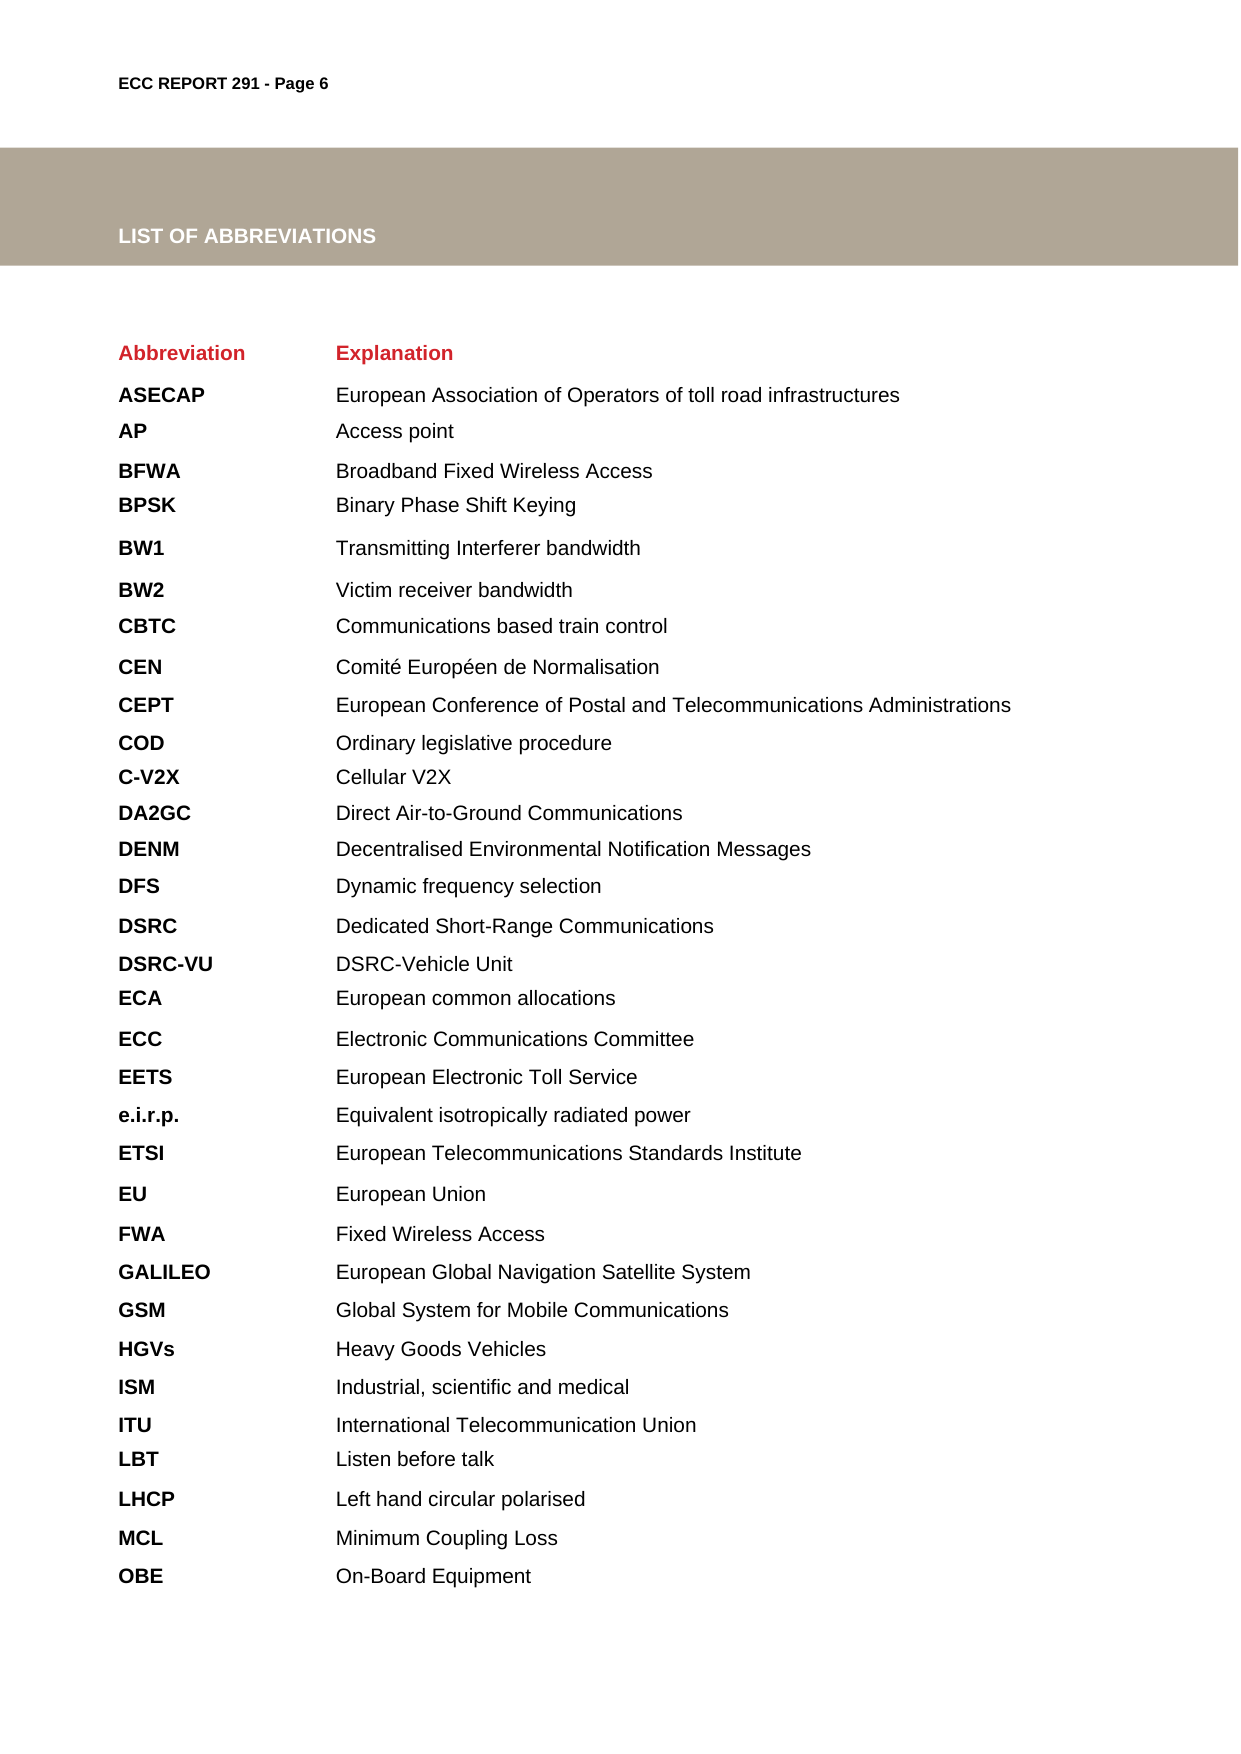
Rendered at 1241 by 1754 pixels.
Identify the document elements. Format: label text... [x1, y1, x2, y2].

table_cell Access point [324, 413, 1122, 449]
table_cell European Global Navigation Satellite System [324, 1250, 1122, 1288]
table_cell Binary Phase Shift Keying [324, 487, 1122, 523]
table_cell Dynamic frequency selection [324, 868, 1122, 904]
table_header Explanation [324, 322, 1122, 377]
table_cell European Conference of Postal and Telecommunications Administrations [324, 683, 1122, 721]
table_cell European Association of Operators of toll road infrastructures [324, 377, 1122, 413]
table_cell Industrial, scientific and medical [324, 1365, 1122, 1403]
table_cell Cellular V2X [324, 759, 1122, 795]
table_cell GALILEO [107, 1250, 324, 1288]
table_cell European Union [324, 1169, 1122, 1212]
table_cell ETSI [107, 1131, 324, 1169]
table_cell CBTC [107, 608, 324, 644]
table_cell Heavy Goods Vehicles [324, 1326, 1122, 1364]
table_cell AP [107, 413, 324, 449]
table_cell FWA [107, 1212, 324, 1250]
table_cell Dedicated Short-Range Communications [324, 904, 1122, 942]
table_cell EETS [107, 1055, 324, 1093]
table_cell Victim receiver bandwidth [324, 566, 1122, 608]
table_cell Listen before talk [324, 1441, 1122, 1477]
table_cell International Telecommunication Union [324, 1403, 1122, 1441]
table_cell DA2GC [107, 795, 324, 831]
table_cell LBT [107, 1441, 324, 1477]
table_cell DSRC-VU [107, 942, 324, 980]
table_cell Ordinary legislative procedure [324, 721, 1122, 759]
table_cell BFWA [107, 449, 324, 487]
table_cell Decentralised Environmental Notification Messages [324, 831, 1122, 867]
table_cell Equivalent isotropically radiated power [324, 1093, 1122, 1131]
table_cell MCL [107, 1515, 324, 1553]
table_cell LHCP [107, 1477, 324, 1515]
table_cell Electronic Communications Committee [324, 1016, 1122, 1054]
table_cell ASECAP [107, 377, 324, 413]
table_cell DENM [107, 831, 324, 867]
table_cell EU [107, 1169, 324, 1212]
table_cell OBE [107, 1554, 324, 1592]
table_cell ECC [107, 1016, 324, 1054]
table_cell Comité Européen de Normalisation [324, 644, 1122, 683]
table_cell CEN [107, 644, 324, 683]
table_cell European Electronic Toll Service [324, 1055, 1122, 1093]
table_cell DSRC [107, 904, 324, 942]
table_cell Left hand circular polarised [324, 1477, 1122, 1515]
table_cell GSM [107, 1288, 324, 1326]
table_cell HGVs [107, 1326, 324, 1364]
table_cell Transmitting Interferer bandwidth [324, 524, 1122, 566]
table_cell CEPT [107, 683, 324, 721]
table_cell On-Board Equipment [324, 1554, 1122, 1592]
table_cell BW2 [107, 566, 324, 608]
text LIST OF ABBREVIATIONS [118, 224, 1122, 248]
table_cell ITU [107, 1403, 324, 1441]
table_cell ECA [107, 980, 324, 1016]
table_cell ISM [107, 1365, 324, 1403]
table_cell Minimum Coupling Loss [324, 1515, 1122, 1553]
table_cell BPSK [107, 487, 324, 523]
table_cell DSRC-Vehicle Unit [324, 942, 1122, 980]
table_cell Fixed Wireless Access [324, 1212, 1122, 1250]
table_cell BW1 [107, 524, 324, 566]
table_cell European common allocations [324, 980, 1122, 1016]
table_cell Communications based train control [324, 608, 1122, 644]
table_cell DFS [107, 868, 324, 904]
table_cell Global System for Mobile Communications [324, 1288, 1122, 1326]
table_cell C-V2X [107, 759, 324, 795]
table_header Abbreviation [107, 322, 324, 377]
table_cell COD [107, 721, 324, 759]
table_cell Direct Air-to-Ground Communications [324, 795, 1122, 831]
table_cell e.i.r.p. [107, 1093, 324, 1131]
table_cell Broadband Fixed Wireless Access [324, 449, 1122, 487]
table_cell European Telecommunications Standards Institute [324, 1131, 1122, 1169]
